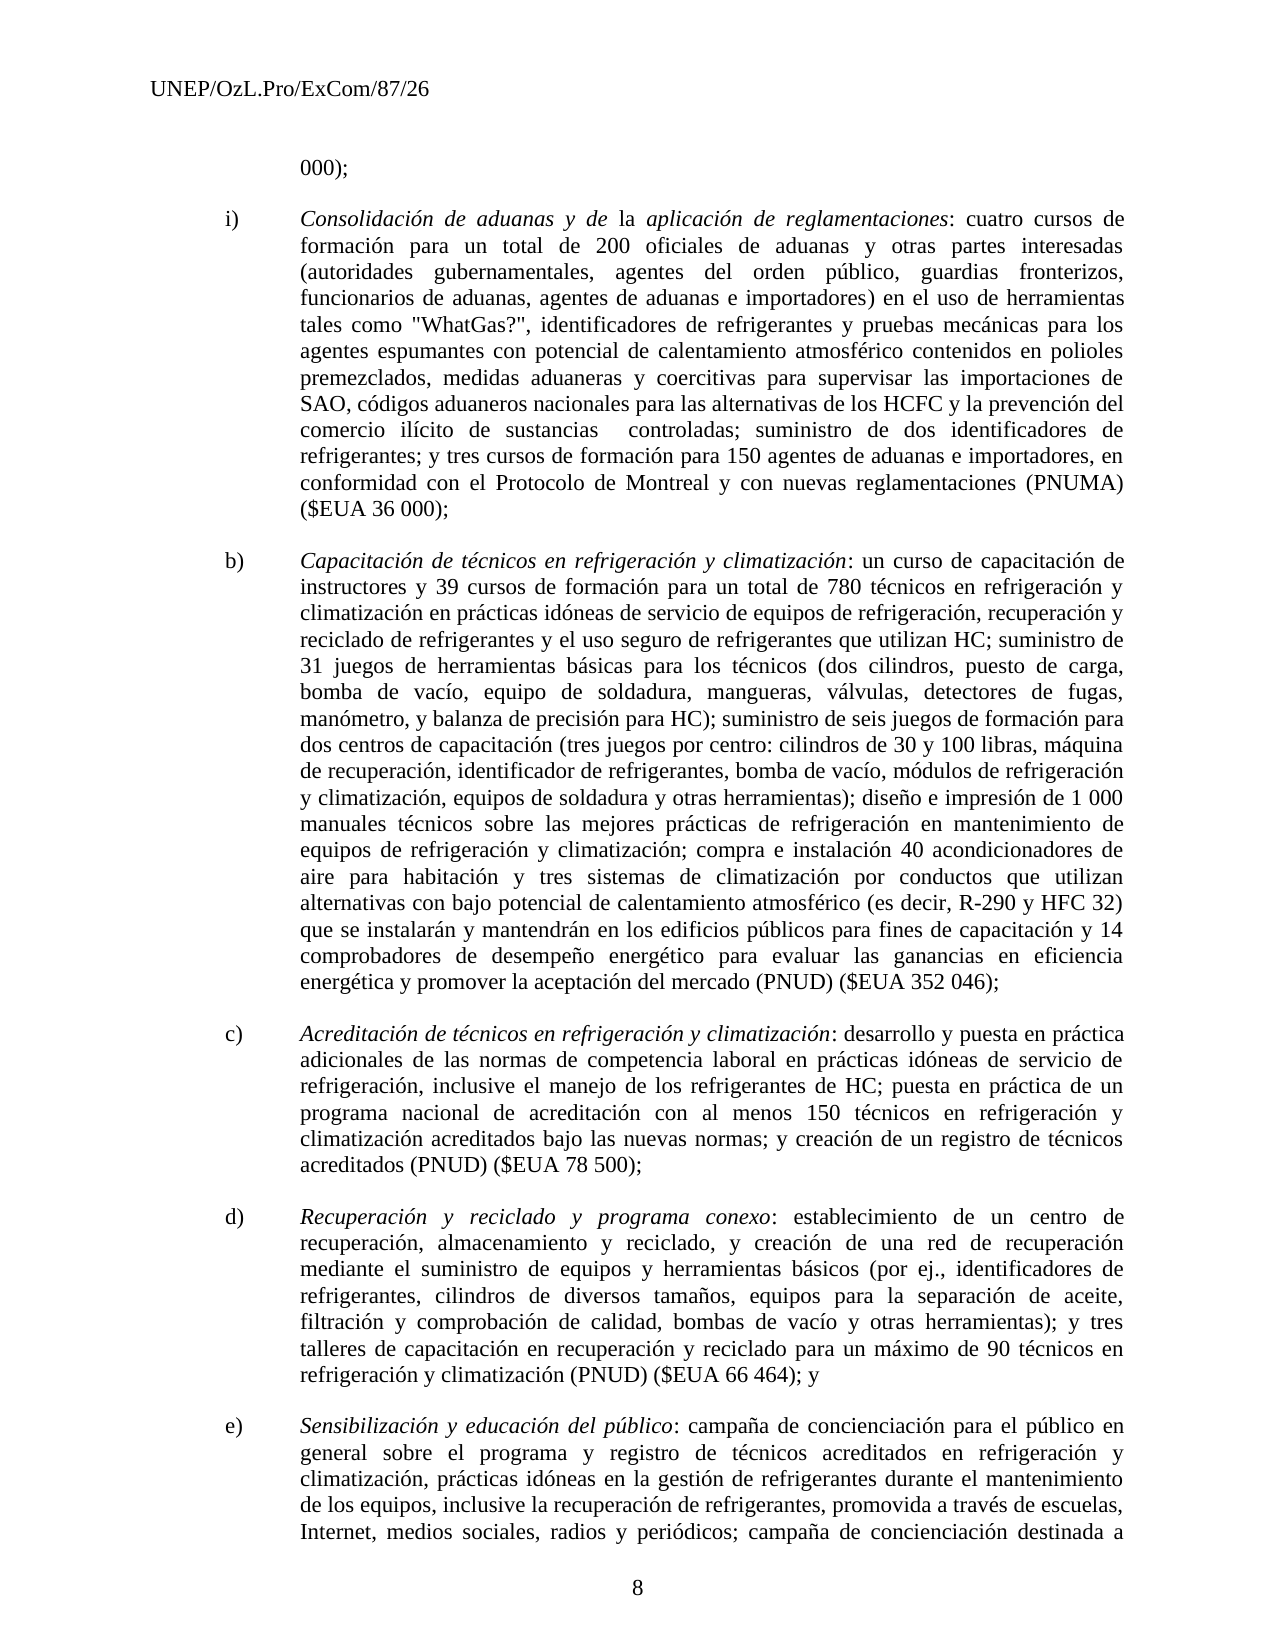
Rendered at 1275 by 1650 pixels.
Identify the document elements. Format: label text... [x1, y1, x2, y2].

subtitle Recuperación y reciclado y programa conexo: establecimiento de un centro de recuperación, almacenamiento y reciclado, y creación de una red de recuperación mediante el suministro de equipos y herramientas básicos (por ej., identificadores de refrigerantes, cilindros de diversos tamaños, equipos para la separación de aceite, filtración y comprobación de calidad, bombas de vacío y otras herramientas); y tres talleres de capacitación en recuperación y reciclado para un máximo de 90 técnicos en refrigeración y climatización (PNUD) ($EUA 66 464); y [225, 1203, 1125, 1387]
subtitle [225, 1412, 1125, 1544]
subtitle Acreditación de técnicos en refrigeración y climatización: desarrollo y puesta en práctica adicionales de las normas de competencia laboral en prácticas idóneas de servicio de refrigeración, inclusive el manejo de los refrigerantes de HC; puesta en práctica de un programa nacional de acreditación con al menos 150 técnicos en refrigeración y climatización acreditados bajo las nuevas normas; y creación de un registro de técnicos acreditados (PNUD) ($EUA 78 500); [225, 1020, 1125, 1178]
subtitle Capacitación de técnicos en refrigeración y climatización: un curso de capacitación de instructores y 39 cursos de formación para un total de 780 técnicos en refrigeración y climatización en prácticas idóneas de servicio de equipos de refrigeración, recuperación y reciclado de refrigerantes y el uso seguro de refrigerantes que utilizan HC; suministro de 31 juegos de herramientas básicas para los técnicos (dos cilindros, puesto de carga, bomba de vacío, equipo de soldadura, mangueras, válvulas, detectores de fugas, manómetro, y balanza de precisión para HC); suministro de seis juegos de formación para dos centros de capacitación (tres juegos por centro: cilindros de 30 y 100 libras, máquina de recuperación, identificador de refrigerantes, bomba de vacío, módulos de refrigeración y climatización, equipos de soldadura y otras herramientas); diseño e impresión de 1 000 manuales técnicos sobre las mejores prácticas de refrigeración en mantenimiento de equipos de refrigeración y climatización; compra e instalación 40 acondicionadores de aire para habitación y tres sistemas de climatización por conductos que utilizan alternativas con bajo potencial de calentamiento atmosférico (es decir, R-290 y HFC 32) que se instalarán y mantendrán en los edificios públicos para fines de capacitación y 14 comprobadores de desempeño energético para evaluar las ganancias en eficiencia energética y promover la aceptación del mercado (PNUD) ($EUA 352 046); [225, 547, 1125, 995]
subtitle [225, 154, 1125, 180]
subtitle Consolidación de aduanas y de la aplicación de reglamentaciones: cuatro cursos de formación para un total de 200 oficiales de aduanas y otras partes interesadas (autoridades gubernamentales, agentes del orden público, guardias fronterizos, funcionarios de aduanas, agentes de aduanas e importadores) en el uso de herramientas tales como "WhatGas?", identificadores de refrigerantes y pruebas mecánicas para los agentes espumantes con potencial de calentamiento atmosférico contenidos en polioles premezclados, medidas aduaneras y coercitivas para supervisar las importaciones de SAO, códigos aduaneros nacionales para las alternativas de los HCFC y la prevención del comercio ilícito de sustancias controladas; suministro de dos identificadores de refrigerantes; y tres cursos de formación para 150 agentes de aduanas e importadores, en conformidad con el Protocolo de Montreal y con nuevas reglamentaciones (PNUMA) ($EUA 36 000); [225, 205, 1125, 522]
